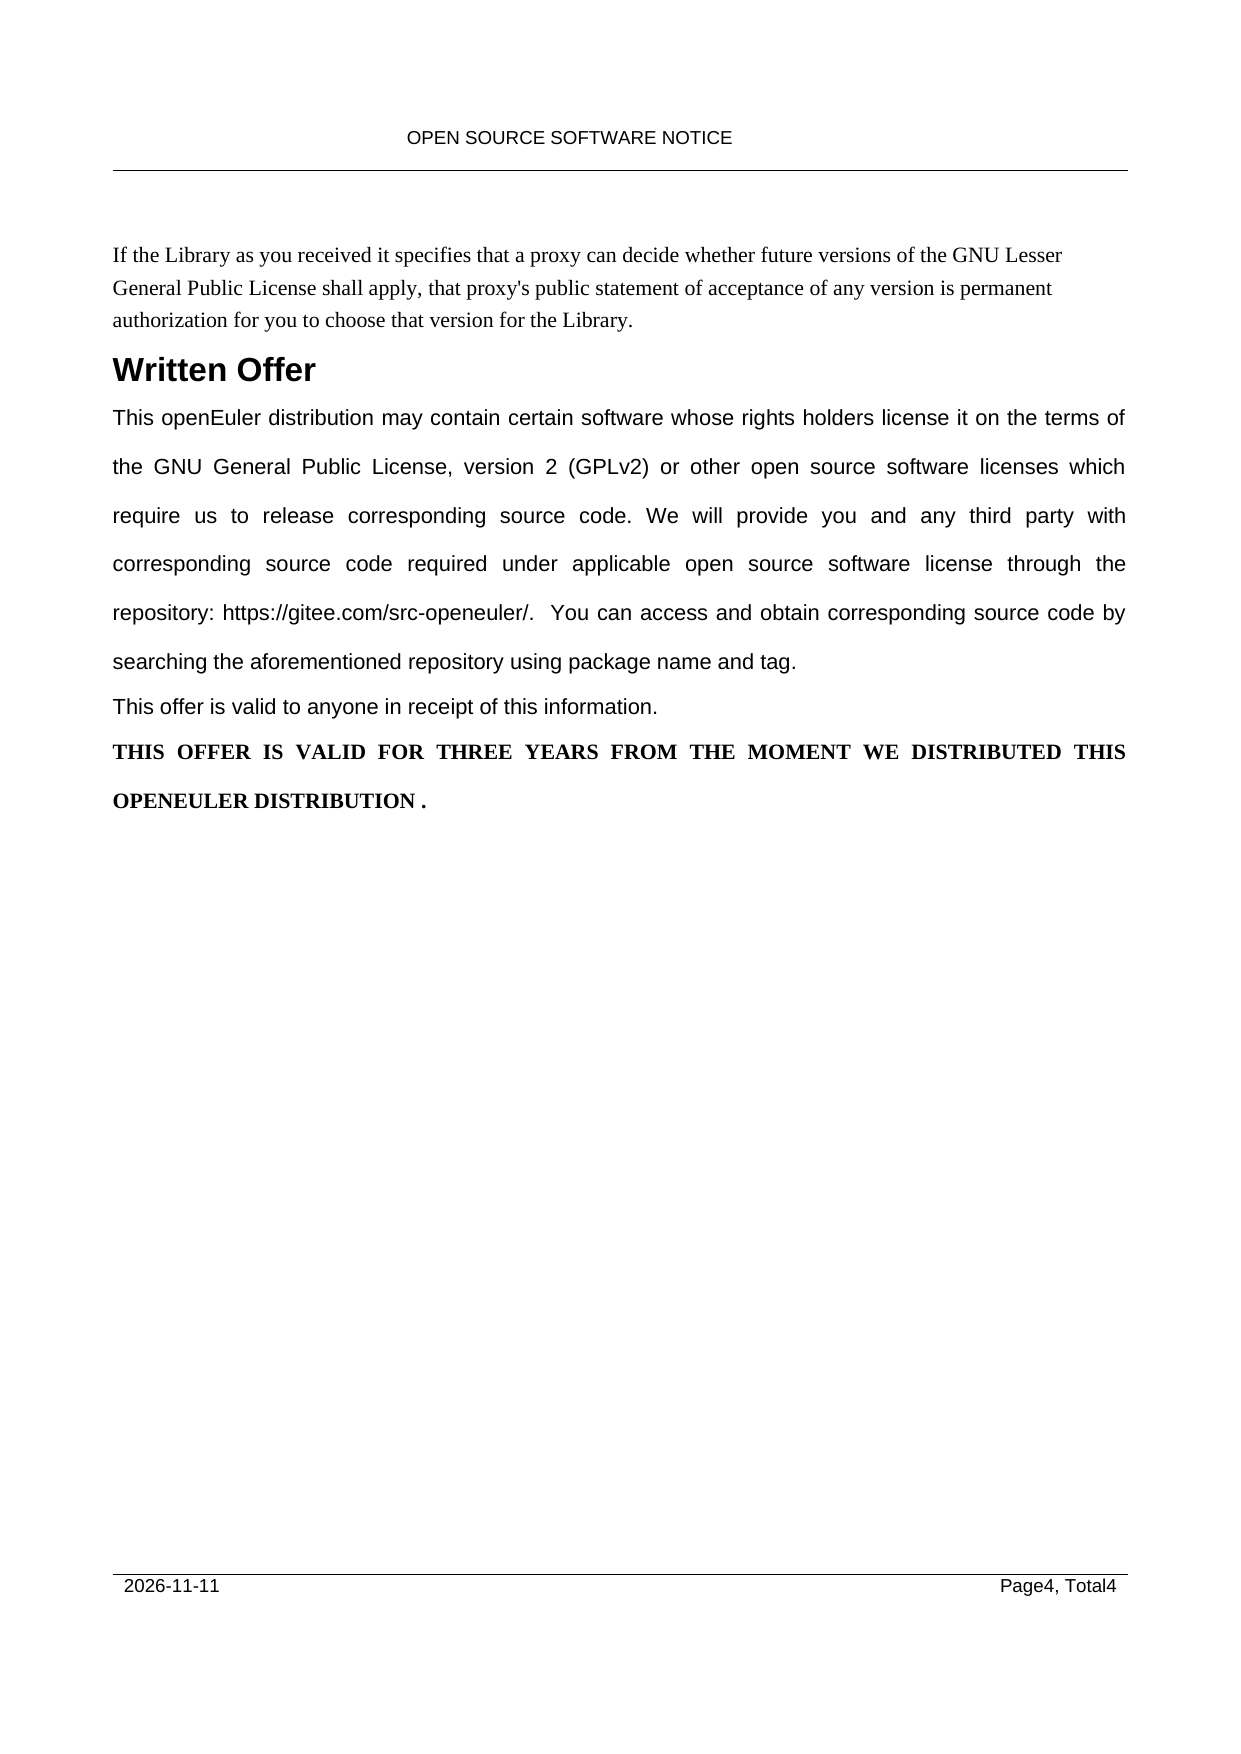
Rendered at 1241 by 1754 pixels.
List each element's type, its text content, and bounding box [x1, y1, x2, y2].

text This openEuler distribution may contain certain software whose rights holders license it on the terms of the GNU General Public License, version 2 (GPLv2) or other open source software licenses which require us to release corresponding source code. We will provide you and any third party with corresponding source code required under applicable open source software license through the repository: https://gitee.com/src-openeuler/. You can access and obtain corresponding source code by searching the aforementioned repository using package name and tag. [112, 401, 1128, 678]
text This offer is valid to anyone in receipt of this information. [112, 690, 1128, 723]
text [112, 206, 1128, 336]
text Written Offer [112, 336, 1128, 401]
text THIS OFFER IS VALID FOR THREE YEARS FROM THE MOMENT WE DISTRIBUTED THIS OPENEULER DISTRIBUTION . [112, 735, 1128, 817]
